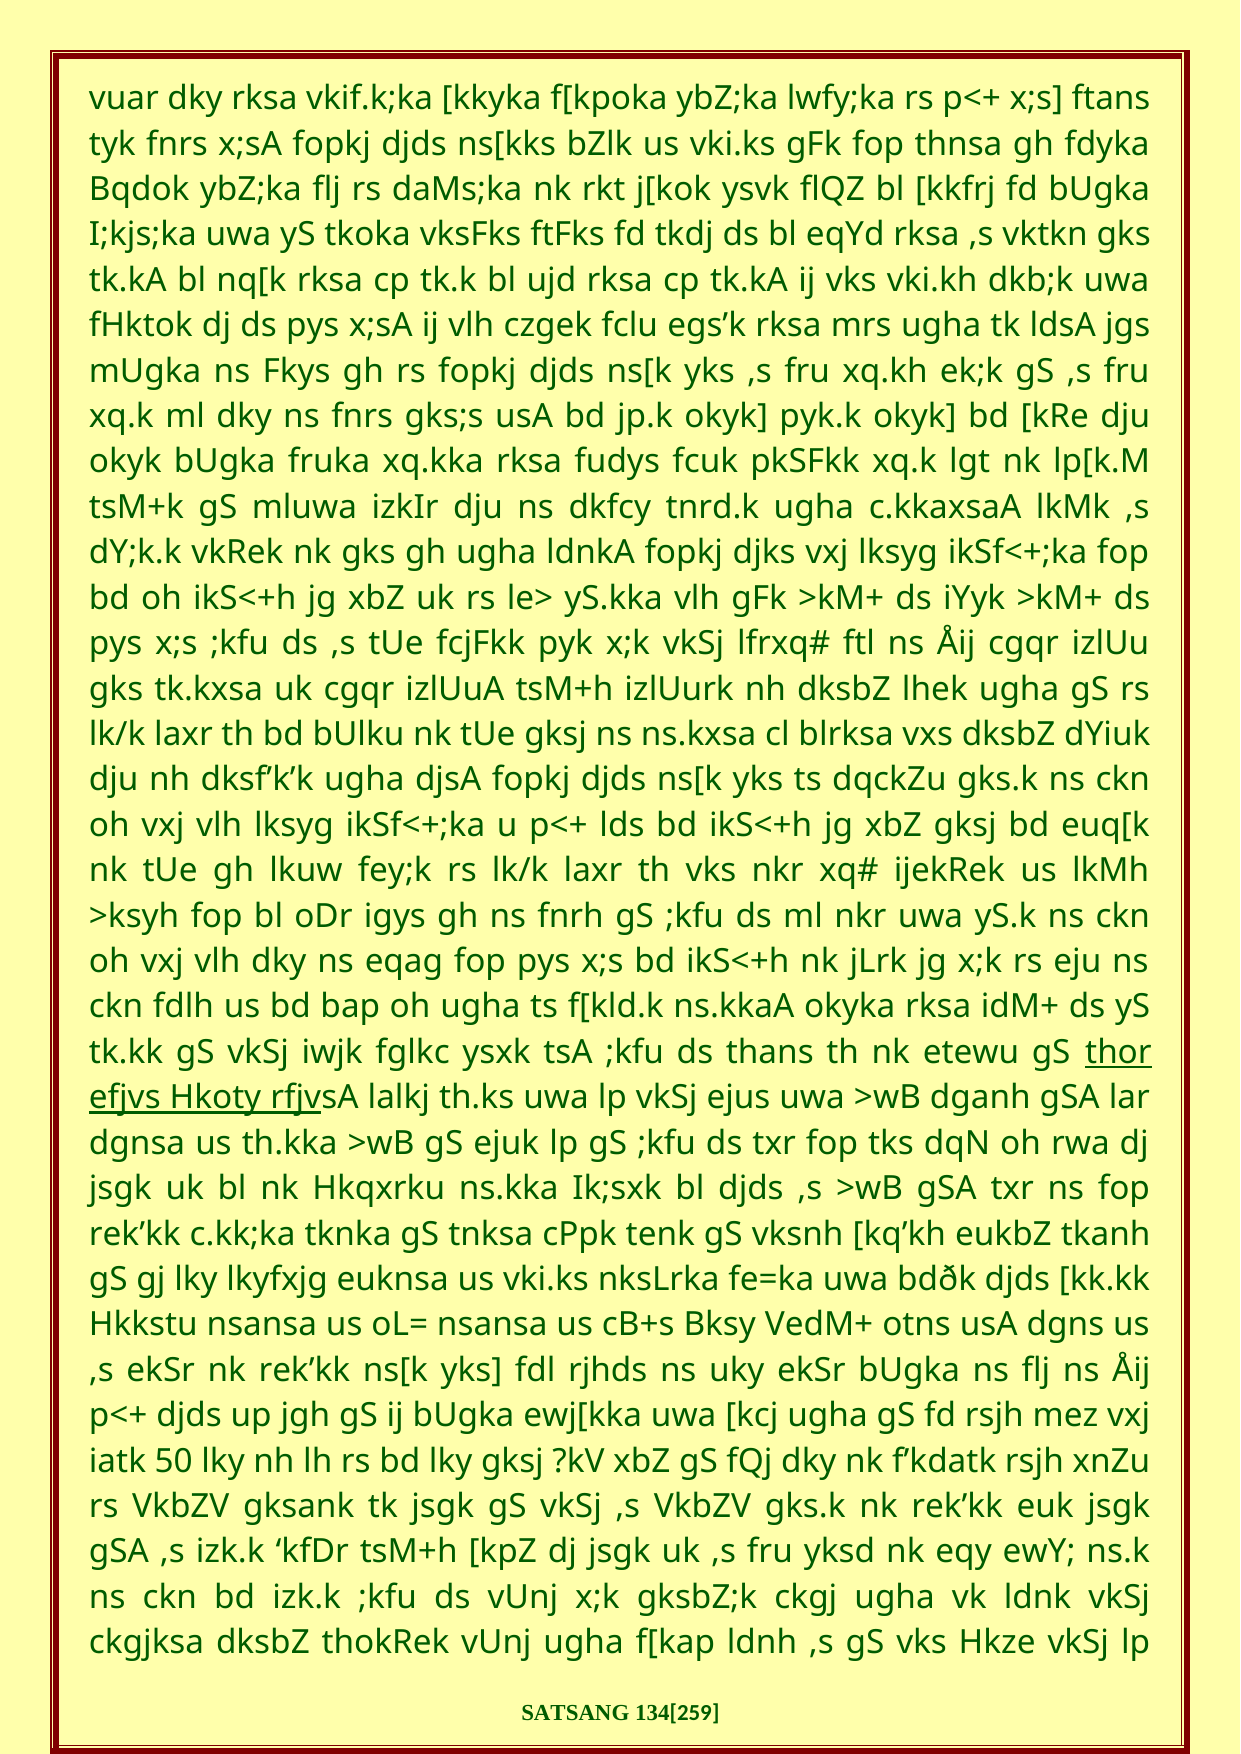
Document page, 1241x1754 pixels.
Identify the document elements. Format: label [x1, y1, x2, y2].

text [89, 74, 1152, 1663]
